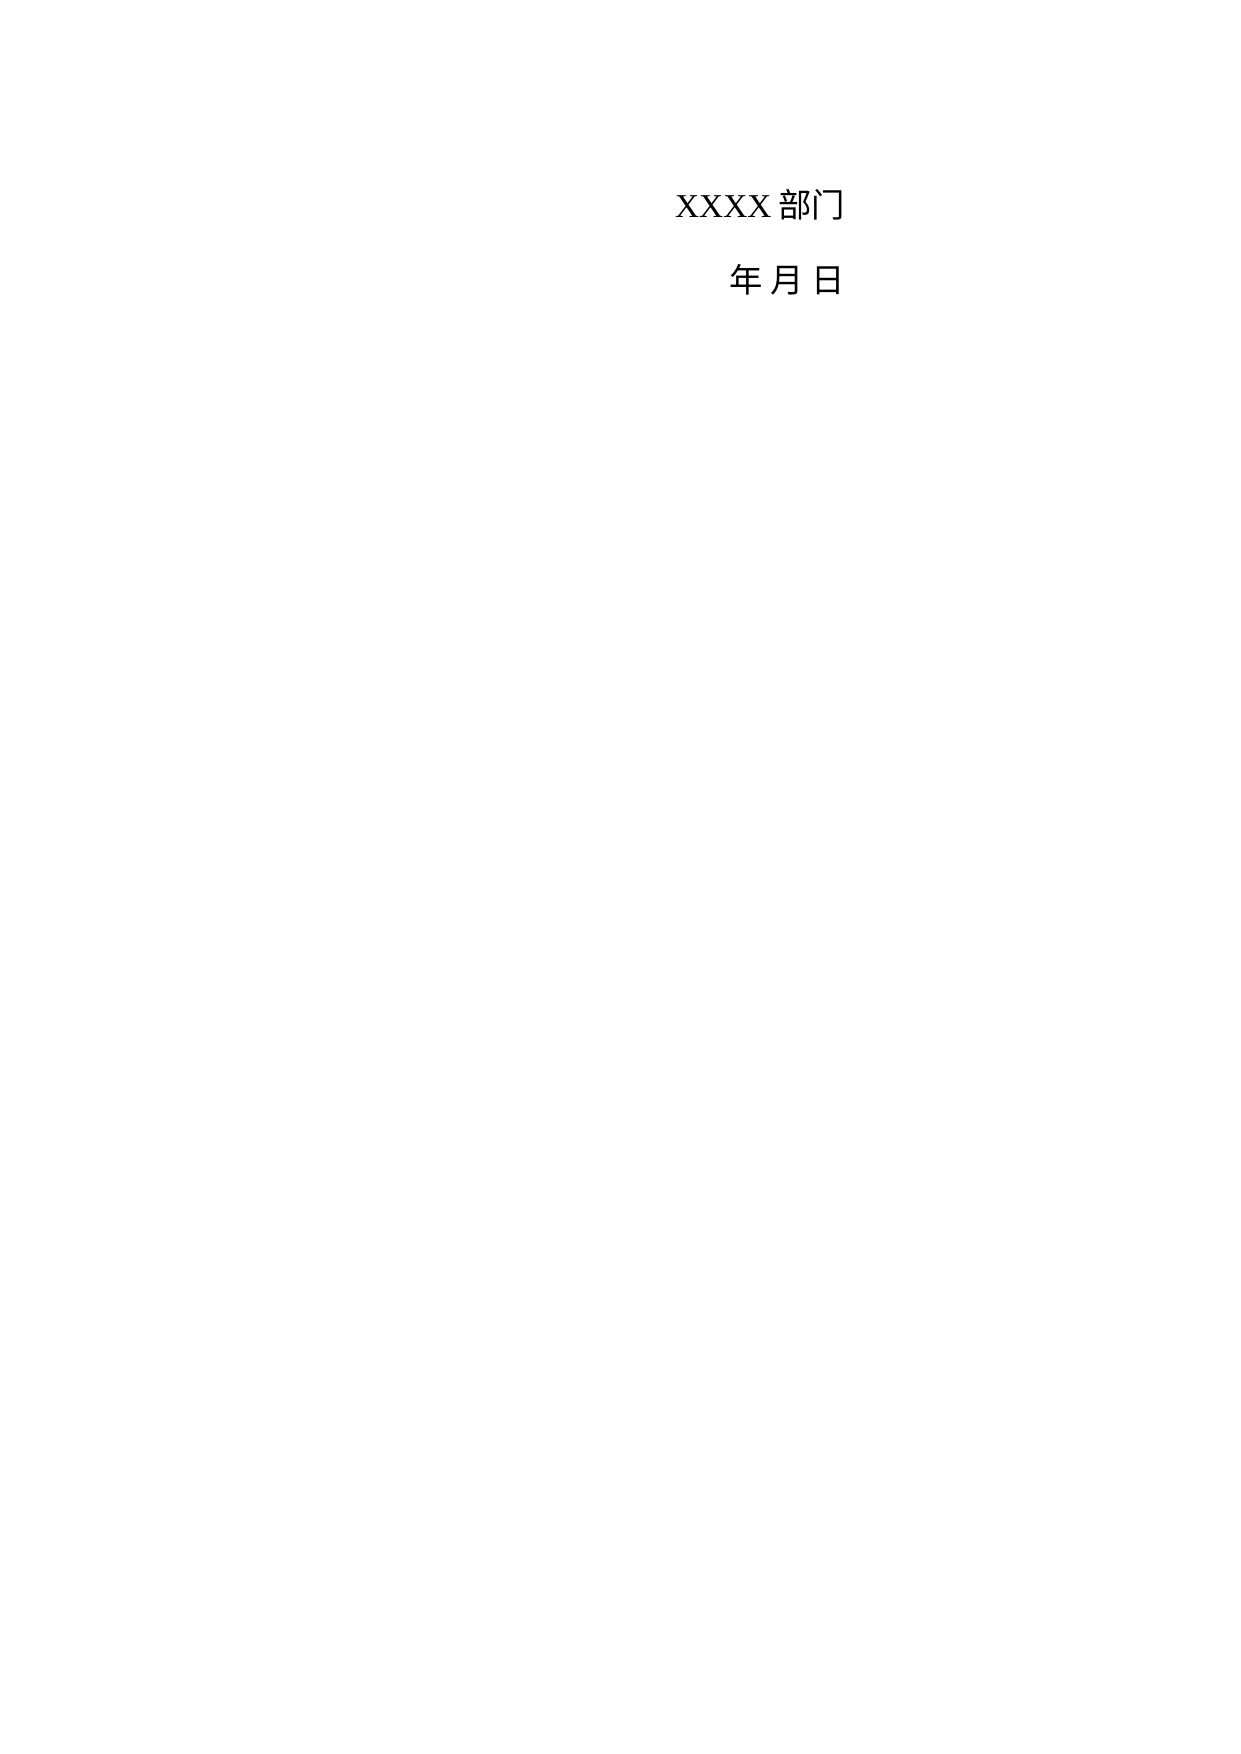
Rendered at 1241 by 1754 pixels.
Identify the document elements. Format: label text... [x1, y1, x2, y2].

text 年 月 日 [150, 245, 1090, 304]
text XXXX部门 [150, 171, 1090, 229]
